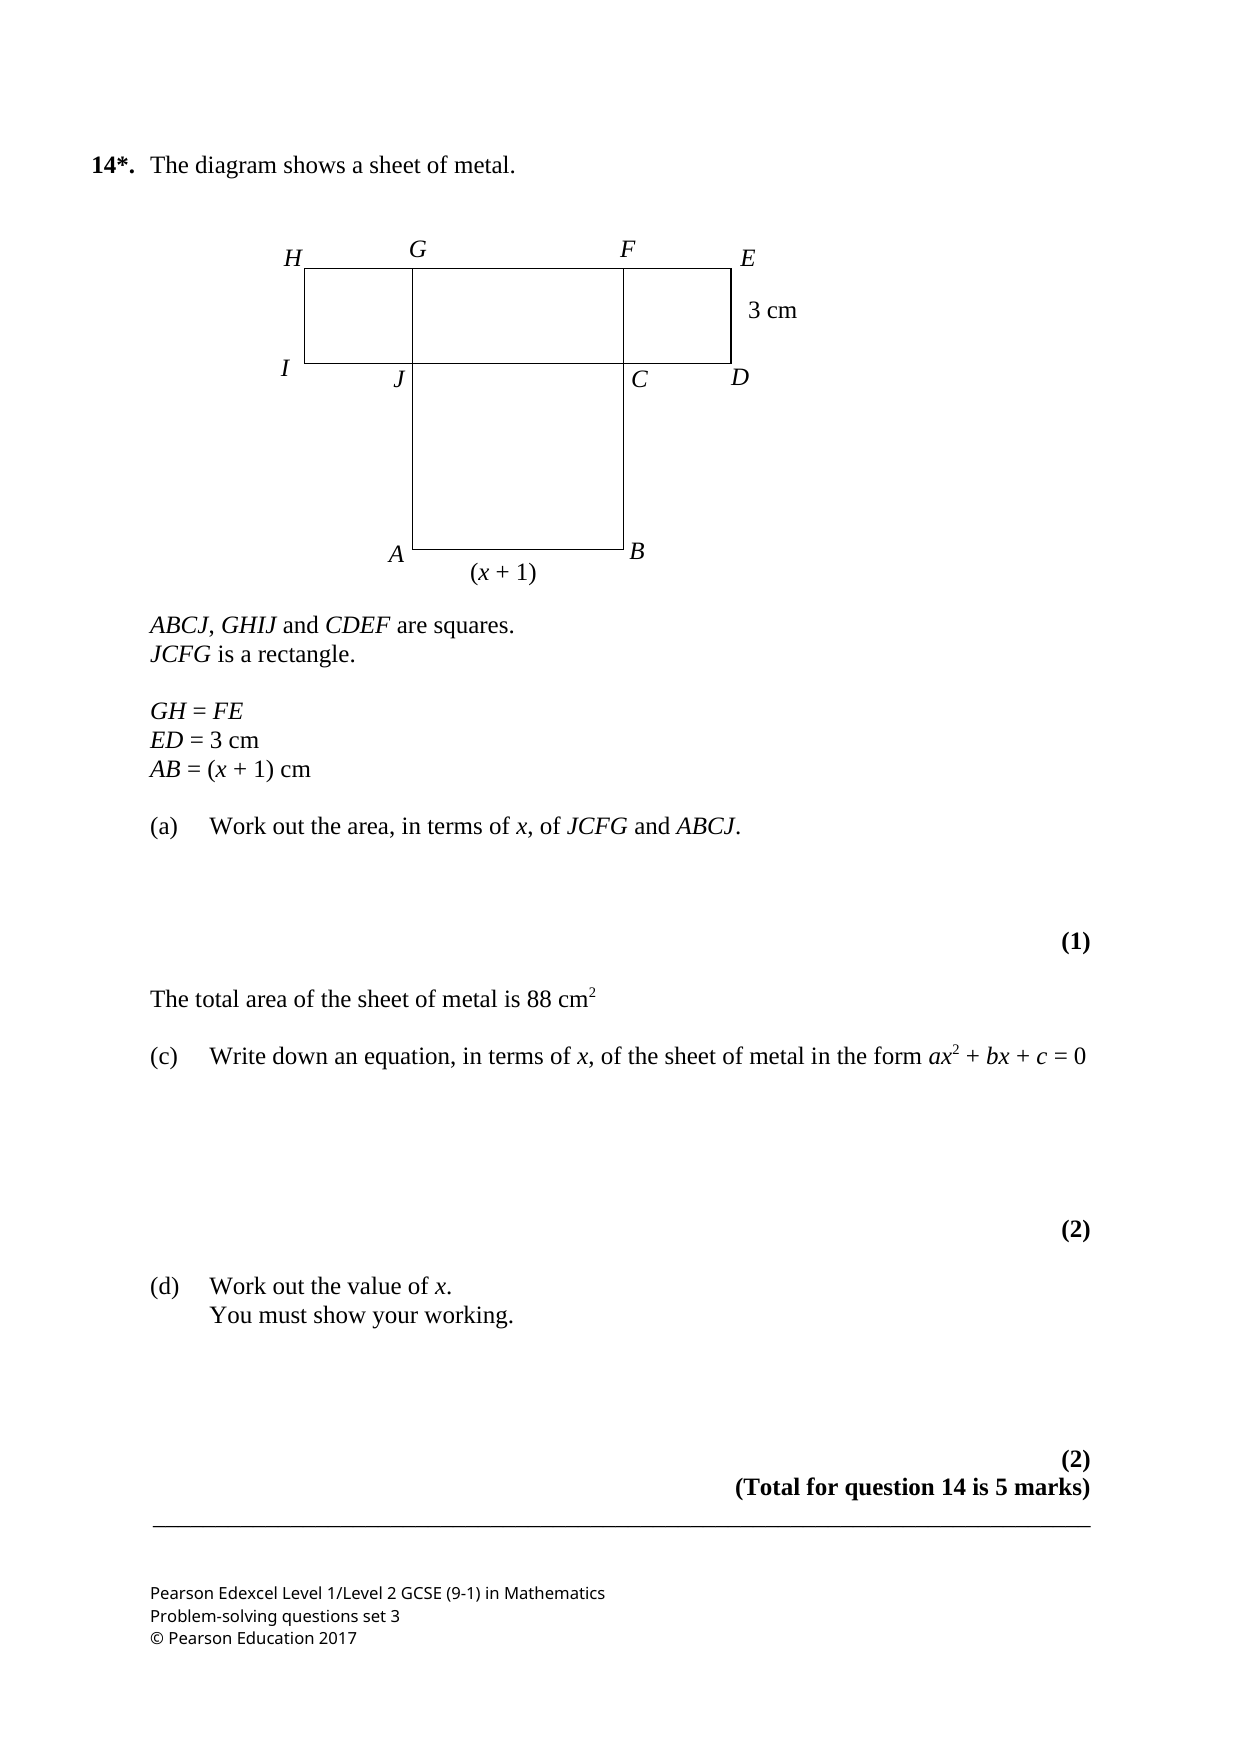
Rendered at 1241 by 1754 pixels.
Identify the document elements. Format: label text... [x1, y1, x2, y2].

text GH = FE [150, 696, 1090, 725]
text (2) [150, 1444, 1090, 1472]
text JCFG is a rectangle. [150, 639, 1090, 667]
text (2) [150, 1214, 1090, 1242]
text (1) [150, 926, 1090, 955]
text The total area of the sheet of metal is 88 cm2 [150, 984, 1090, 1012]
text You must show your working. [150, 1300, 1090, 1329]
text ___________________________________________________________________________ [150, 1501, 1090, 1530]
text AB = (x + 1) cm [150, 754, 1090, 782]
text (Total for question 14 is 5 marks) [150, 1472, 1090, 1501]
text 14*. The diagram shows a sheet of metal. [91, 150, 1090, 179]
text (a) Work out the area, in terms of x, of JCFG and ABCJ. [150, 811, 1090, 840]
text (c) Write down an equation, in terms of x, of the sheet of metal in the form ax2 + bx + c = 0 [150, 1041, 1090, 1070]
text ABCJ, GHIJ and CDEF are squares. [150, 610, 1090, 639]
text ED = 3 cm [150, 725, 1090, 754]
text (d) Work out the value of x. [150, 1271, 1090, 1300]
